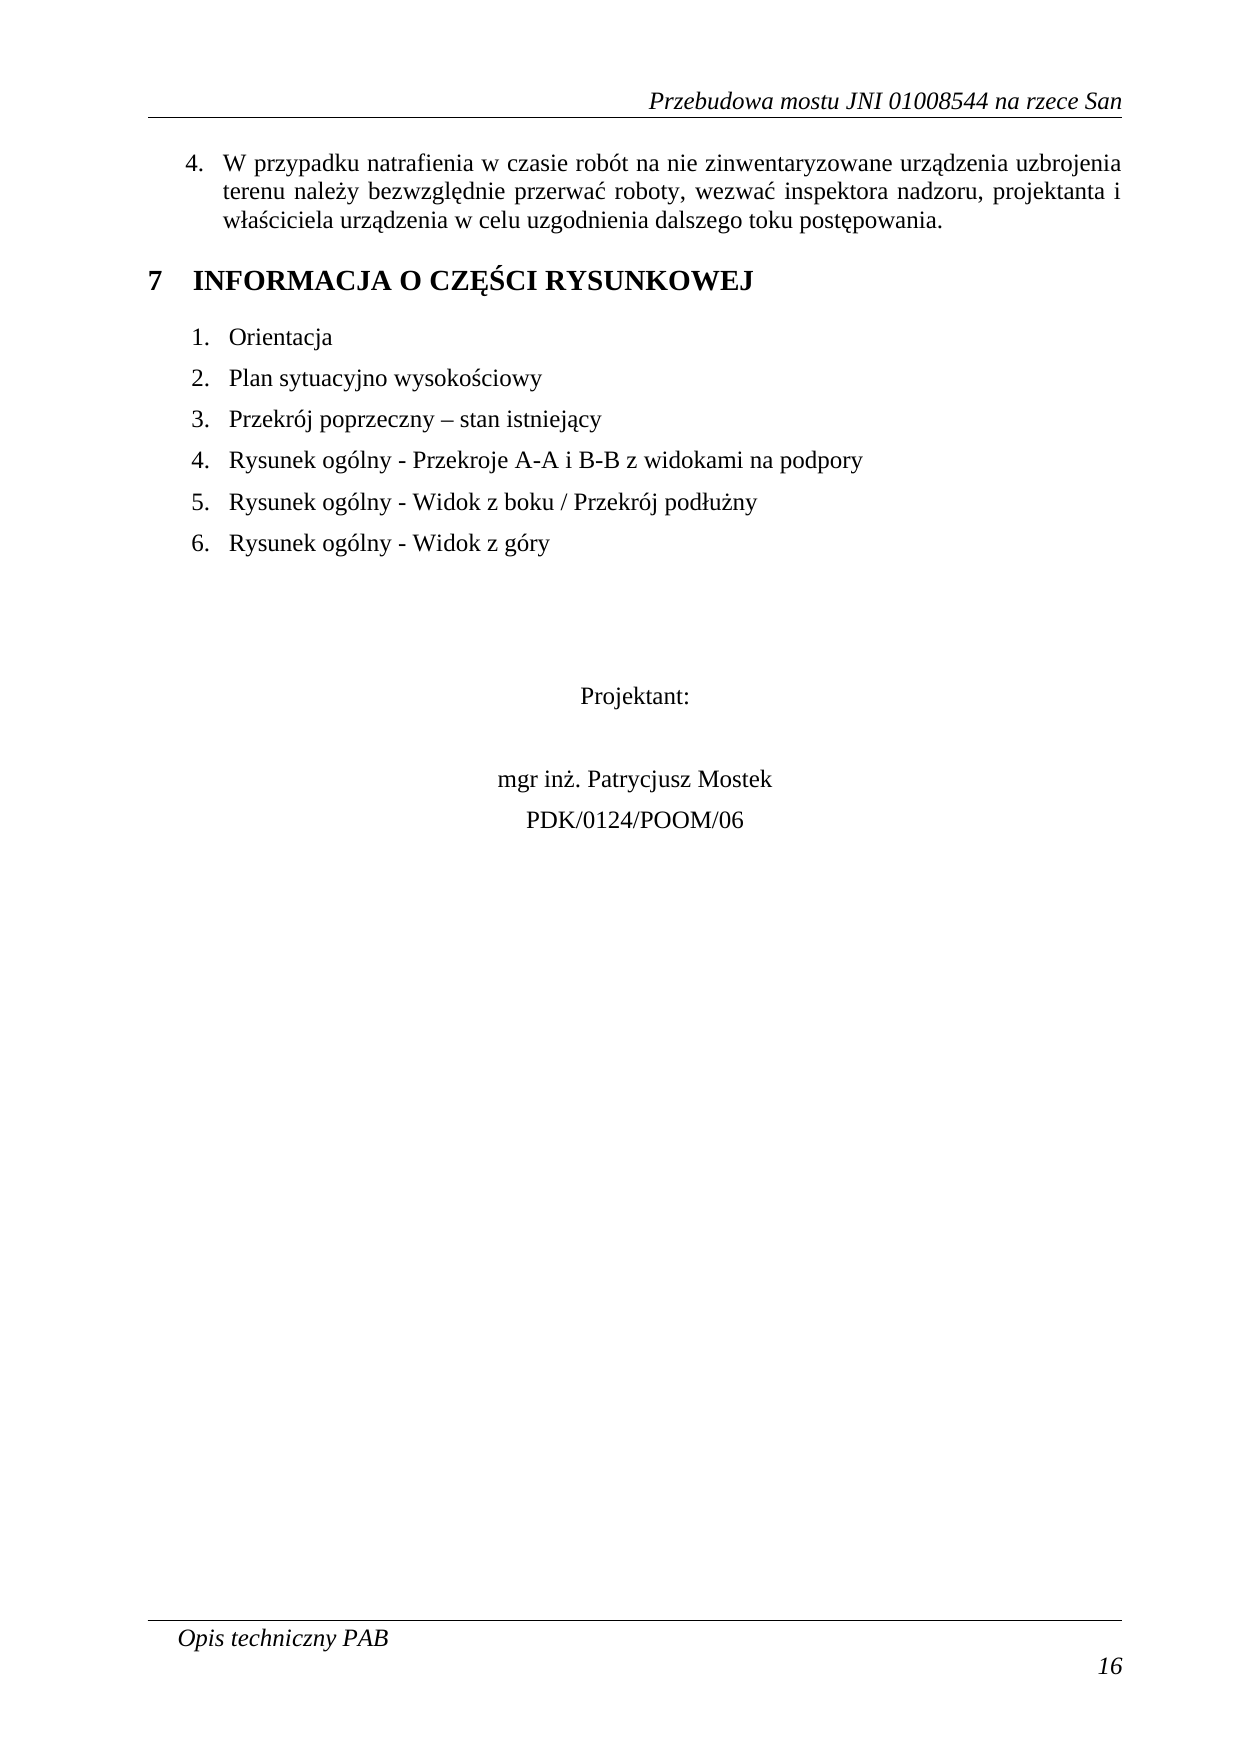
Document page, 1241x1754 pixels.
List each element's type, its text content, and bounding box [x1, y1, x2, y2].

table_cell Rysunek ogólny - Widok z góry [146, 528, 1029, 569]
table_cell Rysunek ogólny - Przekroje A-A i B-B z widokami na podpory [146, 445, 1029, 487]
table_cell Przekrój poprzeczny – stan istniejący [146, 404, 1029, 445]
text mgr inż. Patrycjusz Mostek [148, 764, 1122, 792]
text Projektant: [148, 681, 1122, 710]
subtitle INFORMACJA O CZĘŚCI RYSUNKOWEJ [148, 263, 1122, 297]
table_header Orientacja [146, 322, 1029, 363]
list W przypadku natrafienia w czasie robót na nie zinwentaryzowane urządzenia uzbrojenia terenu należy bezwzględnie przerwać roboty, wezwać inspektora nadzoru, projektanta i właściciela urządzenia w celu uzgodnienia dalszego toku postępowania. [185, 148, 1122, 234]
table_cell Rysunek ogólny - Widok z boku / Przekrój podłużny [146, 487, 1029, 528]
table_cell Plan sytuacyjno wysokościowy [146, 363, 1029, 404]
text PDK/0124/POOM/06 [148, 805, 1122, 834]
